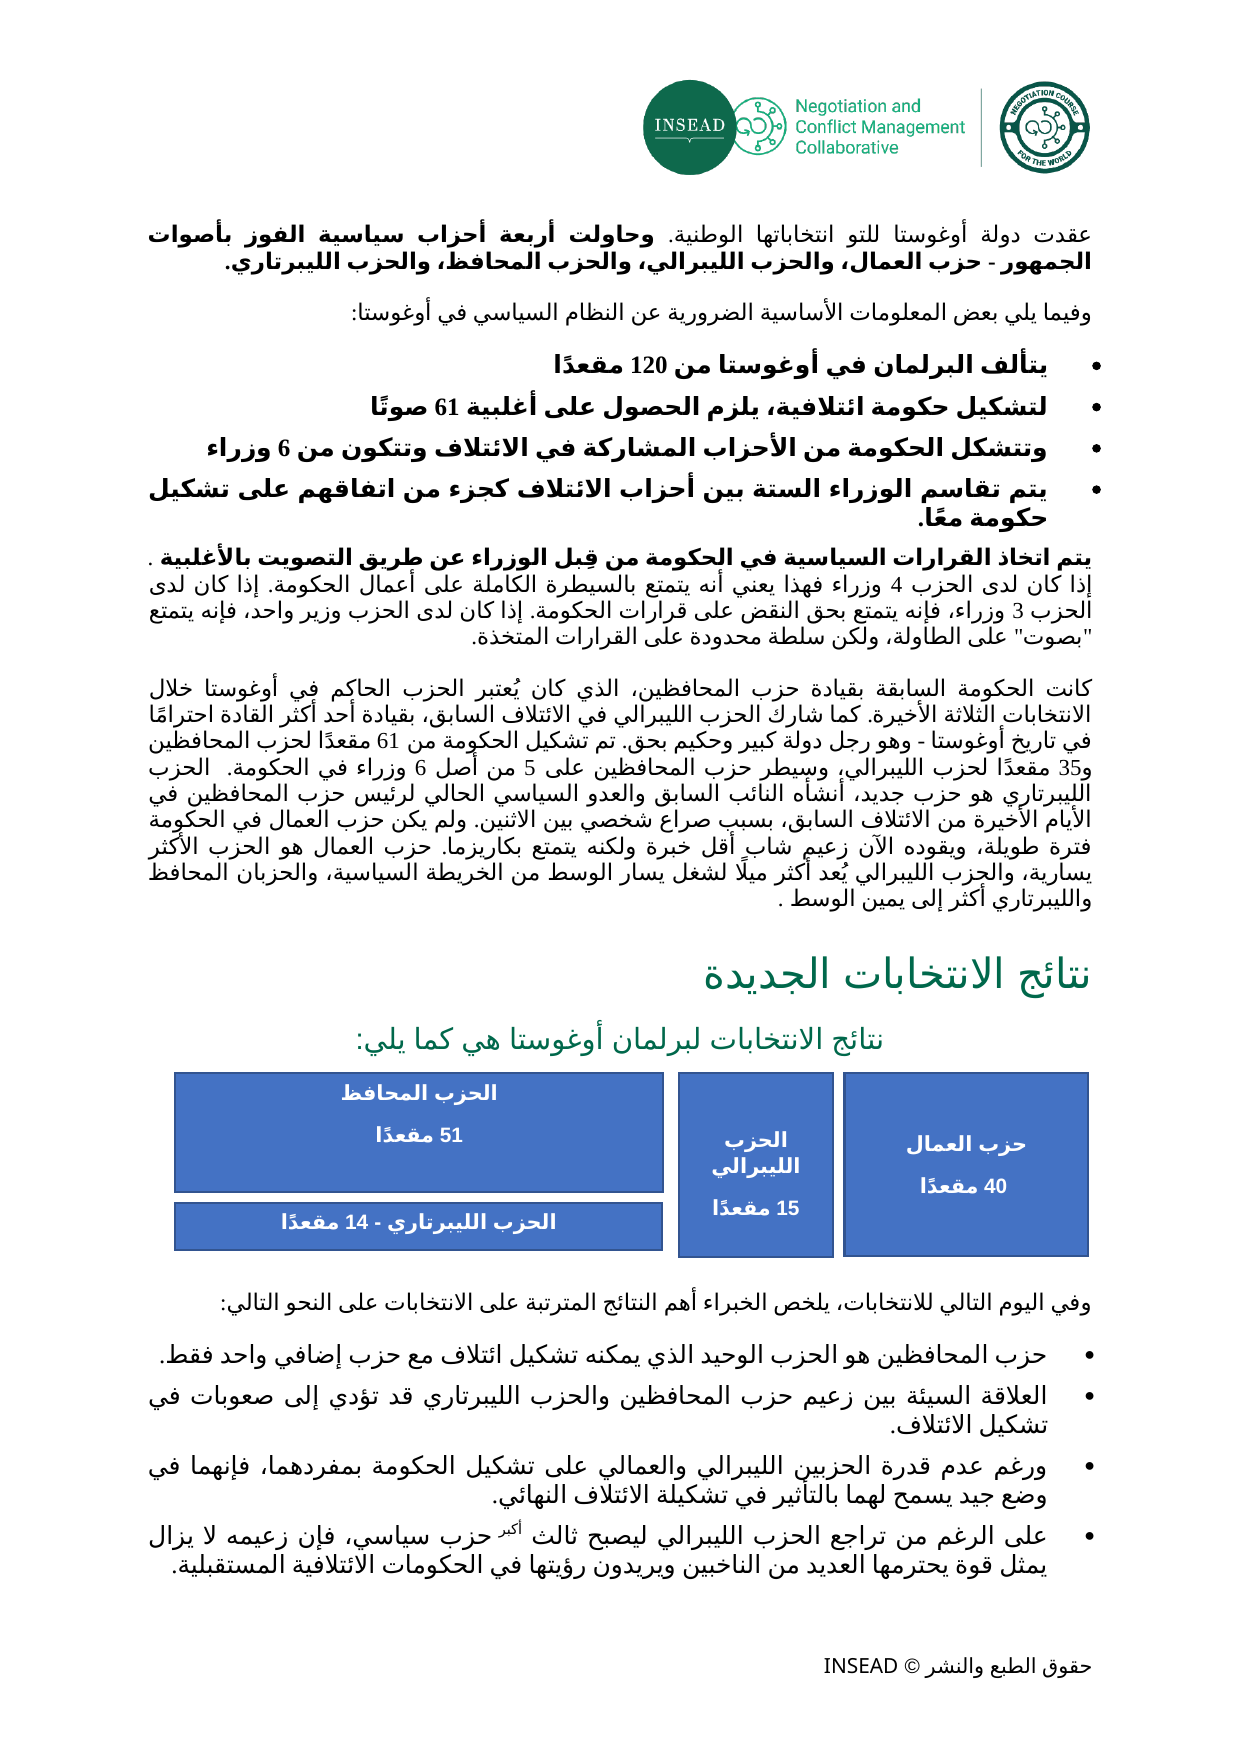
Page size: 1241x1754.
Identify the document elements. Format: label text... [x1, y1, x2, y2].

list وتتشكل الحكومة من الأحزاب المشاركة في الائتلاف وتتكون من 6 وزراء [148, 433, 1092, 462]
text عقدت دولة أوغوستا للتو انتخاباتها الوطنية. وحاولت أربعة أحزاب سياسية الفوز بأصوات الجمهور - حزب العمال، والحزب الليبرالي، والحزب المحافظ، والحزب الليبرتاري. [148, 221, 1092, 274]
list العلاقة السيئة بين زعيم حزب المحافظين والحزب الليبرتاري قد تؤدي إلى صعوبات في تشكيل الائتلاف. [148, 1381, 1086, 1439]
title نتائج الانتخابات الجديدة [148, 949, 1092, 997]
list يتألف البرلمان في أوغوستا من 120 مقعدًا [148, 351, 1092, 379]
text وفي اليوم التالي للانتخابات، يلخص الخبراء أهم النتائج المترتبة على الانتخابات على النحو التالي: [148, 1289, 1092, 1315]
text كانت الحكومة السابقة بقيادة حزب المحافظين، الذي كان يُعتبر الحزب الحاكم في أوغوستا خلال الانتخابات الثلاثة الأخيرة. كما شارك الحزب الليبرالي في الائتلاف السابق، بقيادة أحد أكثر القادة احترامًا في تاريخ أوغوستا - وهو رجل دولة كبير وحكيم بحق. تم تشكيل الحكومة من 61 مقعدًا لحزب المحافظين و35 مقعدًا لحزب الليبرالي، وسيطر حزب المحافظين على 5 من أصل 6 وزراء في الحكومة. الحزب الليبرتاري هو حزب جديد، أنشأه النائب السابق والعدو السياسي الحالي لرئيس حزب المحافظين في الأيام الأخيرة من الائتلاف السابق، بسبب صراع شخصي بين الاثنين. ولم يكن حزب العمال في الحكومة فترة طويلة، ويقوده الآن زعيم شاب أقل خبرة ولكنه يتمتع بكاريزما. حزب العمال هو الحزب الأكثر يسارية، والحزب الليبرالي يُعد أكثر ميلًا لشغل يسار الوسط من الخريطة السياسية، والحزبان المحافظ والليبرتاري أكثر إلى يمين الوسط . [148, 675, 1092, 912]
text يتم اتخاذ القرارات السياسية في الحكومة من قِبل الوزراء عن طريق التصويت بالأغلبية . إذا كان لدى الحزب 4 وزراء فهذا يعني أنه يتمتع بالسيطرة الكاملة على أعمال الحكومة. إذا كان لدى الحزب 3 وزراء، فإنه يتمتع بحق النقض على قرارات الحكومة. إذا كان لدى الحزب وزير واحد، فإنه يتمتع "بصوت" على الطاولة، ولكن سلطة محدودة على القرارات المتخذة. [148, 544, 1092, 650]
picture [639, 73, 1093, 181]
list لتشكيل حكومة ائتلافية، يلزم الحصول على أغلبية 61 صوتًا [148, 392, 1092, 421]
list على الرغم من تراجع الحزب الليبرالي ليصبح ثالث أكبر حزب سياسي، فإن زعيمه لا يزال يمثل قوة يحترمها العديد من الناخبين ويريدون رؤيتها في الحكومات الائتلافية المستقبلية. [148, 1521, 1086, 1579]
list ورغم عدم قدرة الحزبين الليبرالي والعمالي على تشكيل الحكومة بمفردهما، فإنهما في وضع جيد يسمح لهما بالتأثير في تشكيلة الائتلاف النهائي. [148, 1451, 1086, 1509]
text وفيما يلي بعض المعلومات الأساسية الضرورية عن النظام السياسي في أوغوستا: [148, 299, 1092, 326]
title نتائج الانتخابات لبرلمان أوغوستا هي كما يلي: [148, 1022, 1092, 1056]
list حزب المحافظين هو الحزب الوحيد الذي يمكنه تشكيل ائتلاف مع حزب إضافي واحد فقط. [148, 1340, 1086, 1369]
list يتم تقاسم الوزراء الستة بين أحزاب الائتلاف كجزء من اتفاقهم على تشكيل حكومة معًا. [148, 474, 1092, 532]
